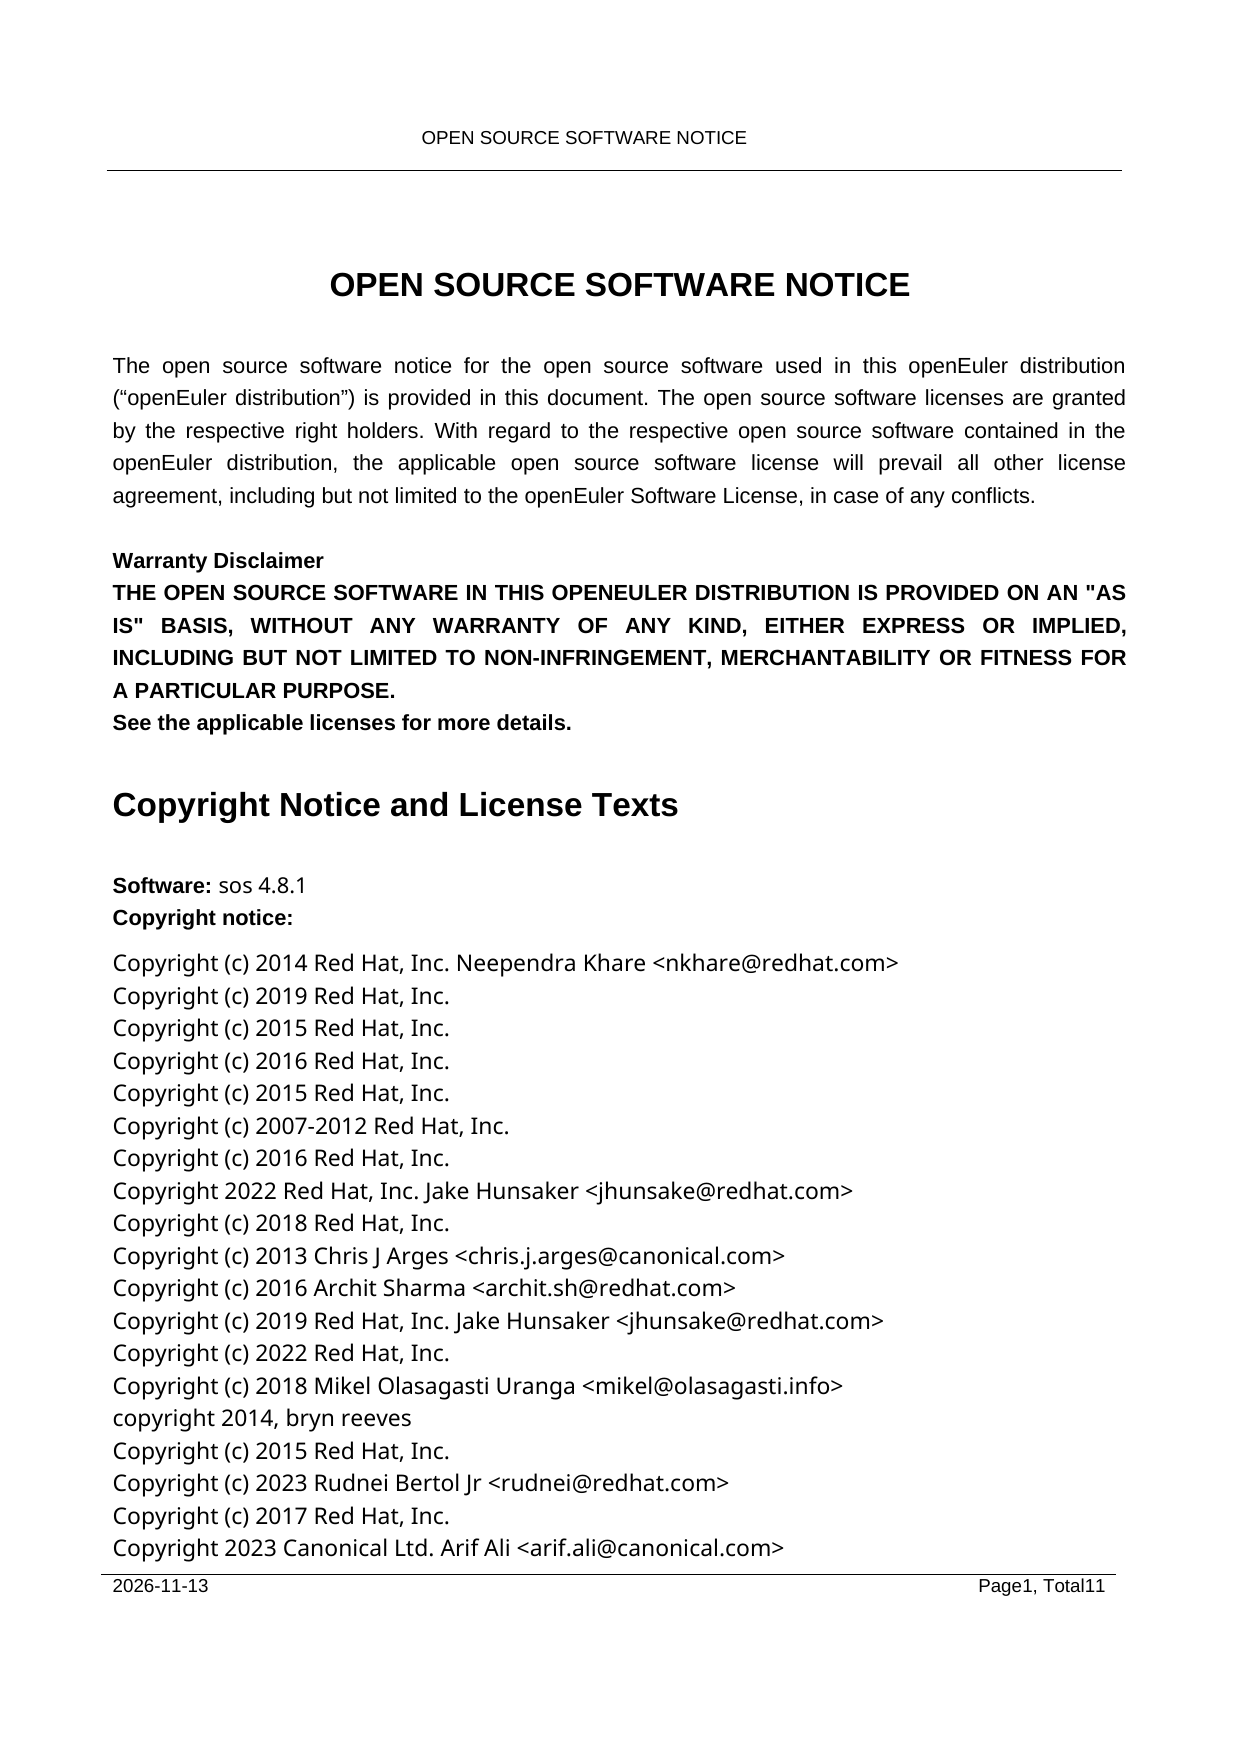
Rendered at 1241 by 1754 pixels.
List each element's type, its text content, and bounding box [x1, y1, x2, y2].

text OPEN SOURCE SOFTWARE NOTICE [112, 251, 1128, 316]
text THE OPEN SOURCE SOFTWARE IN THIS OPENEULER DISTRIBUTION IS PROVIDED ON AN "AS IS" BASIS, WITHOUT ANY WARRANTY OF ANY KIND, EITHER EXPRESS OR IMPLIED, INCLUDING BUT NOT LIMITED TO NON-INFRINGEMENT, MERCHANTABILITY OR FITNESS FOR A PARTICULAR PURPOSE. See the applicable licenses for more details. [112, 576, 1128, 739]
text The open source software notice for the open source software used in this openEuler distribution (“openEuler distribution”) is provided in this document. The open source software licenses are granted by the respective right holders. With regard to the respective open source software contained in the openEuler distribution, the applicable open source software license will prevail all other license agreement, including but not limited to the openEuler Software License, in case of any conflicts. [112, 349, 1128, 511]
text Copyright notice: [112, 901, 1128, 934]
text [112, 947, 1128, 1564]
text Copyright Notice and License Texts [112, 771, 1128, 836]
title Software: sos 4.8.1 [112, 869, 1128, 901]
text Warranty Disclaimer [112, 544, 1128, 576]
